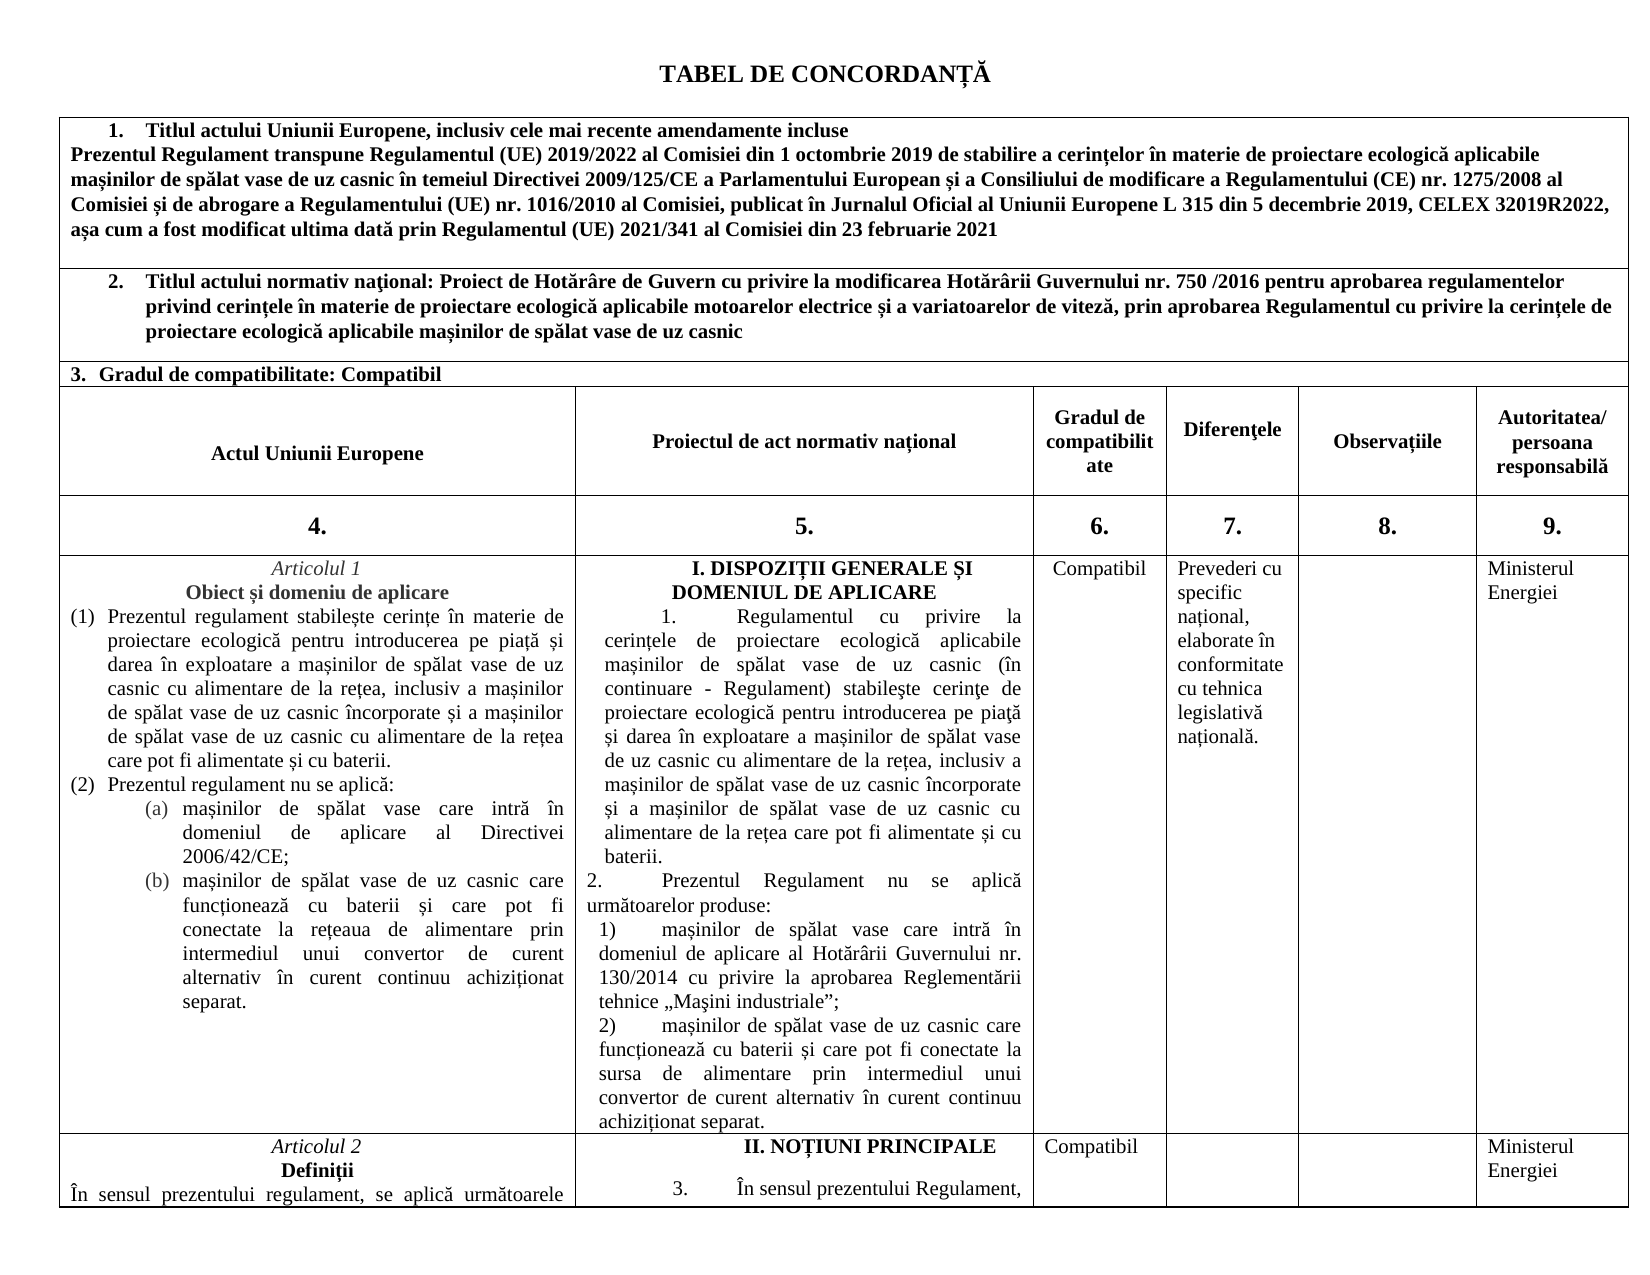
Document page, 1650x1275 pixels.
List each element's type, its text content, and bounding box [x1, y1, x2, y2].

table_cell Compatibil [1034, 1134, 1166, 1206]
table_cell 9. [1477, 496, 1628, 554]
table_cell 7. [1167, 496, 1298, 554]
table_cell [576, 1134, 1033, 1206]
table_cell Diferenţele [1167, 387, 1298, 495]
table_cell Ministerul Energiei [1477, 556, 1628, 1133]
table_cell 6. [1034, 496, 1166, 554]
table_cell Gradul de compatibilitate [1034, 387, 1166, 495]
table_cell Titlul actului normativ naţional: Proiect de Hotărâre de Guvern cu privire la modificarea Hotărârii Guvernului nr. 750 /2016 pentru aprobarea regulamentelor privind cerințele în materie de proiectare ecologică aplicabile motoarelor electrice și a variatoarelor de viteză, prin aprobarea Regulamentul cu privire la cerințele de proiectare ecologică aplicabile mașinilor de spălat vase de uz casnic [60, 269, 1628, 361]
table_cell 8. [1299, 496, 1476, 554]
table_cell 5. [576, 496, 1033, 554]
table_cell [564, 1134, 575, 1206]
table_cell Compatibil [1034, 556, 1166, 1133]
text TABEL DE CONCORDANȚĂ [59, 59, 1591, 88]
table_cell Observațiile [1299, 387, 1476, 495]
table_cell Gradul de compatibilitate: Compatibil [60, 362, 1628, 386]
table_cell 4. [60, 496, 575, 554]
table_cell [1299, 556, 1476, 1133]
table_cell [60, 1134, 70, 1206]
table_cell Prevederi cu specific național, elaborate în conformitate cu tehnica legislativă națională. [1167, 556, 1298, 1133]
table_cell Proiectul de act normativ național [576, 387, 1033, 495]
table_cell I. DISPOZIȚII GENERALE ȘI DOMENIUL DE APLICARE Regulamentul cu privire la cerințele de proiectare ecologică aplicabile mașinilor de spălat vase de uz casnic (în continuare - Regulament) stabileşte cerinţe de proiectare ecologică pentru introducerea pe piaţă și darea în exploatare a mașinilor de spălat vase de uz casnic cu alimentare de la rețea, inclusiv a mașinilor de spălat vase de uz casnic încorporate și a mașinilor de spălat vase de uz casnic cu alimentare de la rețea care pot fi alimentate și cu baterii. Prezentul Regulament nu se aplică următoarelor produse: mașinilor de spălat vase care intră în domeniul de aplicare al Hotărârii Guvernului nr. 130/2014 cu privire la aprobarea Reglementării tehnice „Maşini industriale”; mașinilor de spălat vase de uz casnic care funcționează cu baterii și care pot fi conectate la sursa de alimentare prin intermediul unui convertor de curent alternativ în curent continuu achiziționat separat. [576, 556, 1033, 1133]
table_cell [1167, 1134, 1298, 1206]
table_cell Articolul 1 Obiect și domeniu de aplicare Prezentul regulament stabilește cerințe în materie de proiectare ecologică pentru introducerea pe piață și darea în exploatare a mașinilor de spălat vase de uz casnic cu alimentare de la rețea, inclusiv a mașinilor de spălat vase de uz casnic încorporate și a mașinilor de spălat vase de uz casnic cu alimentare de la rețea care pot fi alimentate și cu baterii. Prezentul regulament nu se aplică: mașinilor de spălat vase care intră în domeniul de aplicare al Directivei 2006/42/CE; mașinilor de spălat vase de uz casnic care funcționează cu baterii și care pot fi conectate la rețeaua de alimentare prin intermediul unui convertor de curent alternativ în curent continuu achiziționat separat. [60, 556, 575, 1133]
table_cell Autoritatea/ persoana responsabilă [1477, 387, 1628, 495]
table_cell [1299, 1134, 1476, 1206]
table_header Titlul actului Uniunii Europene, inclusiv cele mai recente amendamente incluse Prezentul Regulament transpune Regulamentul (UE) 2019/2022 al Comisiei din 1 octombrie 2019 de stabilire a cerințelor în materie de proiectare ecologică aplicabile mașinilor de spălat vase de uz casnic în temeiul Directivei 2009/125/CE a Parlamentului European și a Consiliului de modificare a Regulamentului (CE) nr. 1275/2008 al Comisiei și de abrogare a Regulamentului (UE) nr. 1016/2010 al Comisiei, publicat în Jurnalul Oficial al Uniunii Europene L 315 din 5 decembrie 2019, CELEX 32019R2022, așa cum a fost modificat ultima dată prin Regulamentul (UE) 2021/341 al Comisiei din 23 februarie 2021 [60, 118, 1628, 268]
table_cell Ministerul Energiei [1477, 1134, 1628, 1206]
table_cell Actul Uniunii Europene [60, 387, 575, 495]
